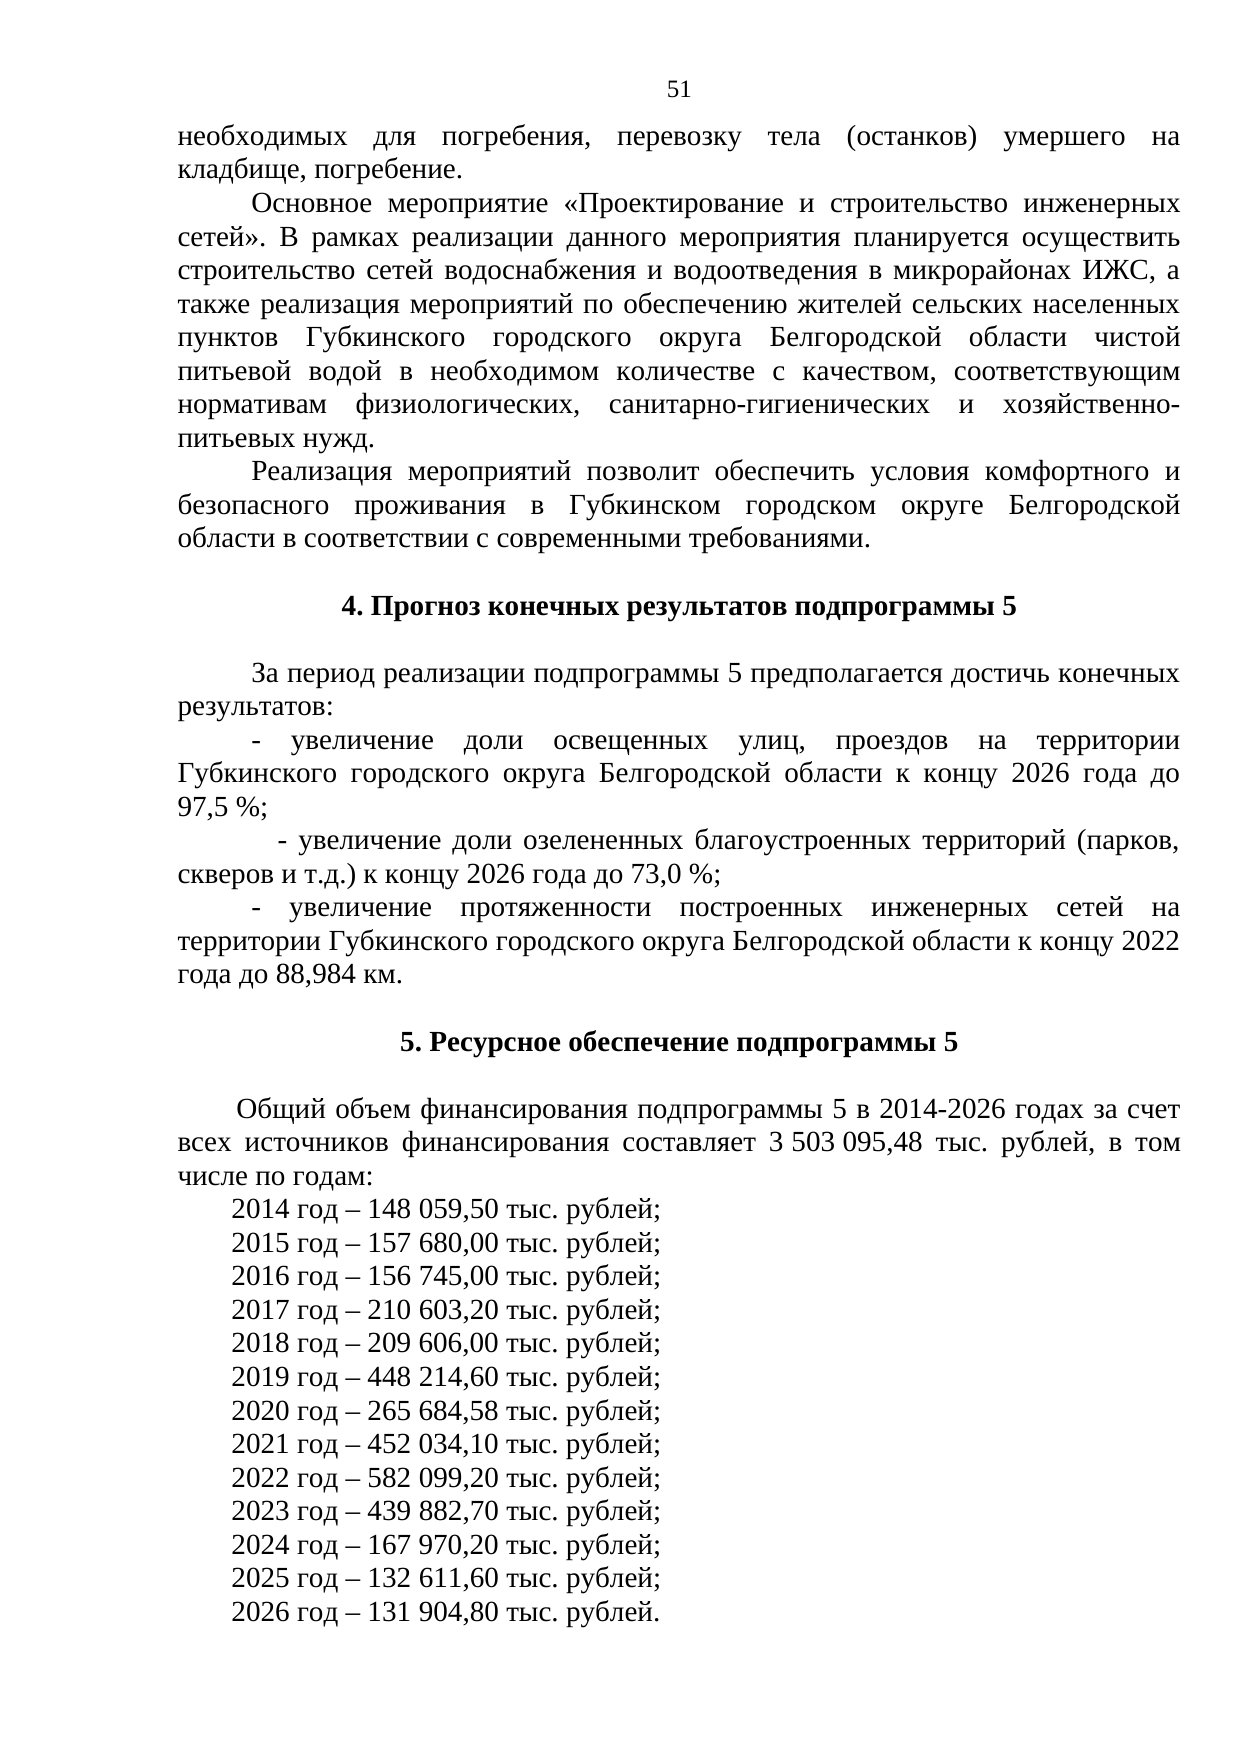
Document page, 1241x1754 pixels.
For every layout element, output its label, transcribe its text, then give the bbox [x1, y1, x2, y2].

text 2015 год – 157 680,00 тыс. рублей; [231, 1225, 1181, 1258]
text 2014 год – 148 059,50 тыс. рублей; [231, 1191, 1181, 1225]
text Общий объем финансирования подпрограммы 5 в 2014-2026 годах за счет всех источников финансирования составляет 3 503 095,48 тыс. рублей, в том числе по годам: [177, 1091, 1181, 1191]
text 2016 год – 156 745,00 тыс. рублей; [231, 1258, 1181, 1292]
text Реализация мероприятий позволит обеспечить условия комфортного и безопасного проживания в Губкинском городском округе Белгородской области в соответствии с современными требованиями. [177, 453, 1181, 554]
text - увеличение протяженности построенных инженерных сетей на территории Губкинского городского округа Белгородской области к концу 2022 года до 88,984 км. [177, 889, 1181, 990]
text 2021 год – 452 034,10 тыс. рублей; [231, 1426, 1181, 1460]
text 2026 год – 131 904,80 тыс. рублей. [231, 1594, 1181, 1627]
text 2019 год – 448 214,60 тыс. рублей; [231, 1359, 1181, 1393]
text 4. Прогноз конечных результатов подпрограммы 5 [177, 588, 1181, 621]
text Основное мероприятие «Проектирование и строительство инженерных сетей». В рамках реализации данного мероприятия планируется осуществить строительство сетей водоснабжения и водоотведения в микрорайонах ИЖС, а также реализация мероприятий по обеспечению жителей сельских населенных пунктов Губкинского городского округа Белгородской области чистой питьевой водой в необходимом количестве с качеством, соответствующим нормативам физиологических, санитарно-гигиенических и хозяйственно-питьевых нужд. [177, 185, 1181, 453]
text - увеличение доли освещенных улиц, проездов на территории Губкинского городского округа Белгородской области к концу 2026 года до 97,5 %; [177, 722, 1181, 822]
text За период реализации подпрограммы 5 предполагается достичь конечных результатов: [177, 655, 1181, 722]
text 2024 год – 167 970,20 тыс. рублей; [231, 1527, 1181, 1560]
text 2022 год – 582 099,20 тыс. рублей; [231, 1460, 1181, 1493]
text 2025 год – 132 611,60 тыс. рублей; [231, 1560, 1181, 1594]
text 2018 год – 209 606,00 тыс. рублей; [231, 1326, 1181, 1359]
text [177, 118, 1181, 185]
text 2017 год – 210 603,20 тыс. рублей; [231, 1292, 1181, 1326]
text 2023 год – 439 882,70 тыс. рублей; [231, 1493, 1181, 1527]
text - увеличение доли озелененных благоустроенных территорий (парков, скверов и т.д.) к концу 2026 года до 73,0 %; [177, 822, 1181, 889]
text 2020 год – 265 684,58 тыс. рублей; [231, 1393, 1181, 1426]
text 5. Ресурсное обеспечение подпрограммы 5 [177, 1024, 1181, 1057]
